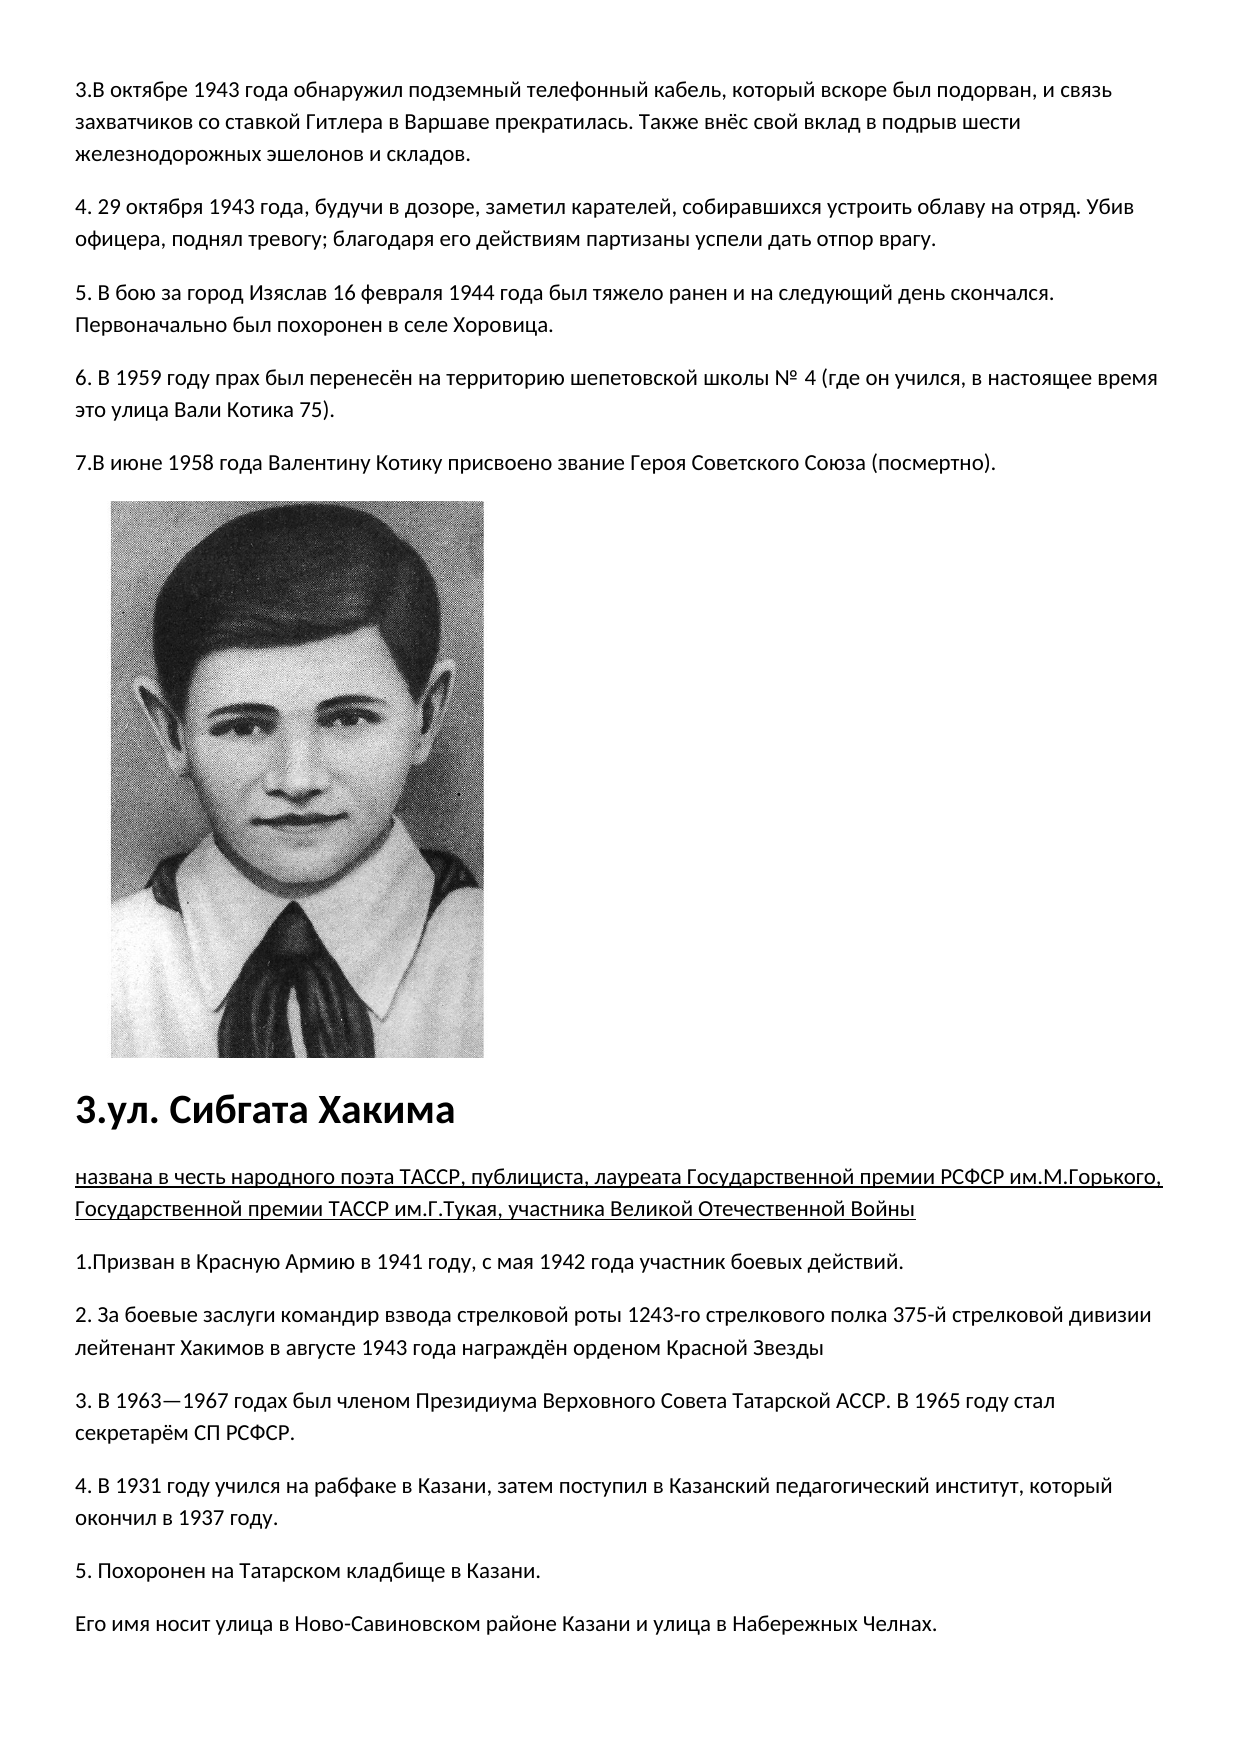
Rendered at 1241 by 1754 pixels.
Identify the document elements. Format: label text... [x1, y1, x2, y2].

text 5. В бою за город Изяслав 16 февраля 1944 года был тяжело ранен и на следующий день скончался. Первоначально был похоронен в селе Хоровица. [75, 278, 1165, 338]
text 3. В 1963—1967 годах был членом Президиума Верховного Совета Татарской АССР. В 1965 году стал секретарём СП РСФСР. [75, 1386, 1165, 1446]
text названа в честь народного поэта ТАССР, публициста, лауреата Государственной премии РСФСР им.М.Горького, Государственной премии ТАССР им.Г.Тукая, участника Великой Отечественной Войны [75, 1162, 1165, 1222]
text 7.В июне 1958 года Валентину Котику присвоено звание Героя Советского Союза (посмертно). [75, 448, 1165, 476]
text 1.Призван в Красную Армию в 1941 году, с мая 1942 года участник боевых действий. [75, 1247, 1165, 1276]
text 6. В 1959 году прах был перенесён на территорию шепетовской школы № 4 (где он учился, в настоящее время это улица Вали Котика 75). [75, 363, 1165, 423]
picture [75, 501, 530, 1058]
text 2. За боевые заслуги командир взвода стрелковой роты 1243-го стрелкового полка 375-й стрелковой дивизии лейтенант Хакимов в августе 1943 года награждён орденом Красной Звезды [75, 1301, 1165, 1361]
text 4. 29 октября 1943 года, будучи в дозоре, заметил карателей, собиравшихся устроить облаву на отряд. Убив офицера, поднял тревогу; благодаря его действиям партизаны успели дать отпор врагу. [75, 192, 1165, 253]
text 4. В 1931 году учился на рабфаке в Казани, затем поступил в Казанский педагогический институт, который окончил в 1937 году. [75, 1471, 1165, 1531]
text 3.ул. Сибгата Хакима [75, 1083, 1165, 1134]
text 5. Похоронен на Татарском кладбище в Казани. [75, 1556, 1165, 1584]
text Его имя носит улица в Ново-Савиновском районе Казани и улица в Набережных Челнах. [75, 1609, 1165, 1637]
text 3.В октябре 1943 года обнаружил подземный телефонный кабель, который вскоре был подорван, и связь захватчиков со ставкой Гитлера в Варшаве прекратилась. Также внёс свой вклад в подрыв шести железнодорожных эшелонов и складов. [75, 75, 1165, 167]
